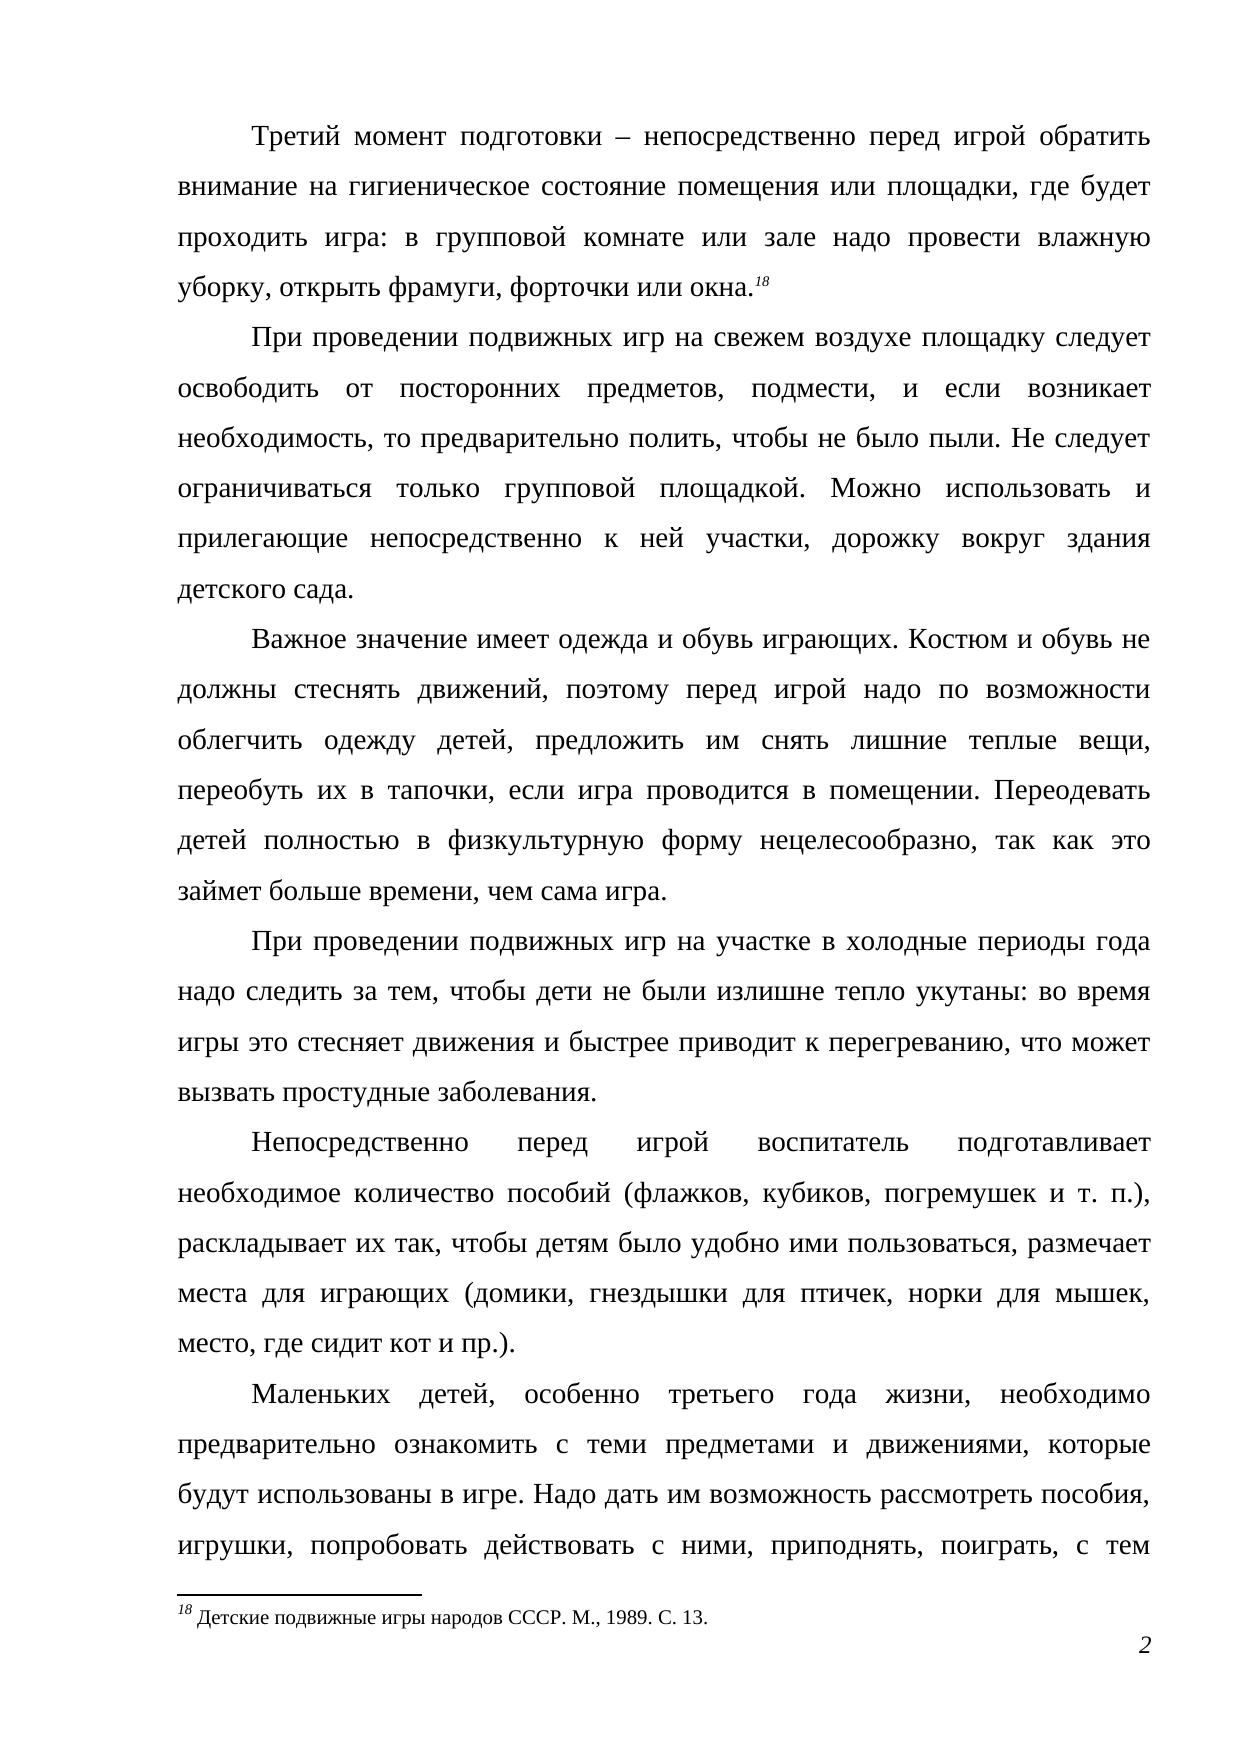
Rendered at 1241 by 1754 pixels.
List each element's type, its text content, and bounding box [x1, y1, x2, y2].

text При проведении подвижных игр на участке в холодные периоды года надо следить за тем, чтобы дети не были излишне тепло укутаны: во время игры это стесняет движения и быстрее приводит к перегреванию, что может вызвать простудные заболевания. [177, 923, 1152, 1108]
text При проведении подвижных игр на свежем воздухе площадку следует освободить от посторонних предметов, подмести, и если возникает необходимость, то предварительно полить, чтобы не было пыли. Не следует ограничиваться только групповой площадкой. Можно использовать и прилегающие непосредственно к ней участки, дорожку вокруг здания детского сада. [177, 319, 1152, 604]
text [177, 1376, 1152, 1560]
text Важное значение имеет одежда и обувь играющих. Костюм и обувь не должны стеснять движений, поэтому перед игрой надо по возможности облегчить одежду детей, предложить им снять лишние теплые вещи, переобуть их в тапочки, если игра проводится в помещении. Переодевать детей полностью в физкультурную форму нецелесообразно, так как это займет больше времени, чем сама игра. [177, 621, 1152, 906]
text Непосредственно перед игрой воспитатель подготавливает необходимое количество пособий (флажков, кубиков, погремушек и т. п.), раскладывает их так, чтобы детям было удобно ими пользоваться, размечает места для играющих (домики, гнездышки для птичек, норки для мышек, место, где сидит кот и пр.). [177, 1124, 1152, 1359]
text Третий момент подготовки – непосредственно перед игрой обратить внимание на гигиеническое состояние помещения или площадки, где будет проходить игра: в групповой комнате или зале надо провести влажную уборку, открыть фрамуги, форточки или окна. [177, 118, 1152, 303]
